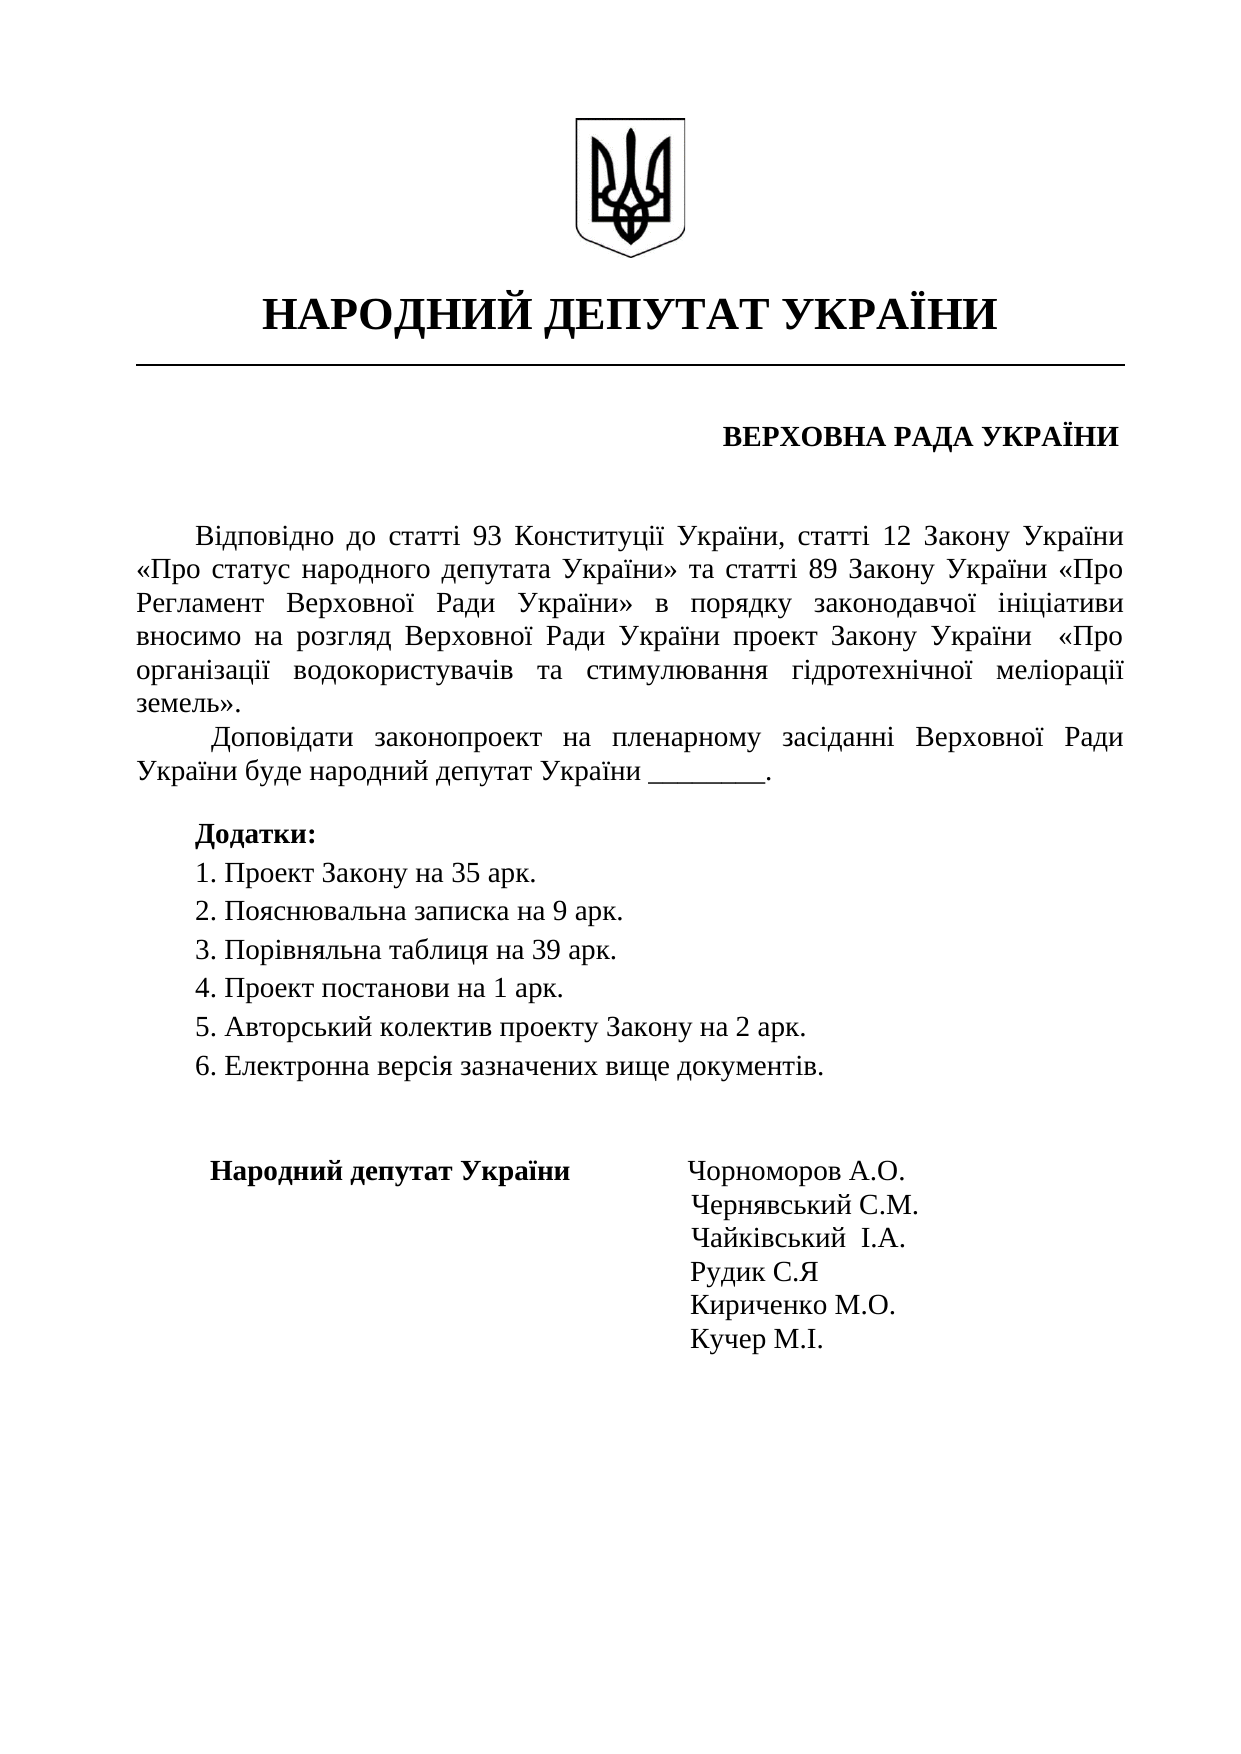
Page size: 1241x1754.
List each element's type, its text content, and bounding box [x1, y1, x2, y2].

text 1. Проект Закону на 35 арк. [136, 855, 1125, 888]
text НАРОДНИЙ ДЕПУТАТ УКРАЇНИ [136, 286, 1125, 339]
text 2. Пояснювальна записка на 9 арк. [136, 893, 1125, 927]
text Чернявський С.М. [136, 1187, 1125, 1220]
text 5. Авторський колектив проекту Закону на 2 арк. [136, 1009, 1125, 1043]
text Рудик С.Я [136, 1254, 1125, 1287]
text 3. Порівняльна таблиця на 39 арк. [136, 932, 1125, 966]
text Кучер М.І. [136, 1321, 1125, 1354]
picture [575, 118, 686, 258]
text Кириченко М.О. [136, 1287, 1125, 1321]
text 6. Електронна версія зазначених вище документів. [136, 1048, 1125, 1081]
text Додатки: [136, 816, 1125, 850]
text 4. Проект постанови на 1 арк. [136, 971, 1125, 1004]
text Доповідати законопроект на пленарному засіданні Верховної Ради України буде народний депутат України ________. [136, 719, 1125, 786]
text Народний депутат України Чорноморов А.О. [136, 1153, 1125, 1187]
text Відповідно до статті 93 Конституції України, статті 12 Закону України «Про статус народного депутата України» та статті 89 Закону України «Про Регламент Верховної Ради України» в порядку законодавчої ініціативи вносимо на розгляд Верховної Ради України проект Закону України «Про організації водокористувачів та стимулювання гідротехнічної меліорації земель». [136, 518, 1125, 719]
text Верховна Рада України [136, 419, 1119, 453]
text Чайківський І.А. [136, 1220, 1125, 1254]
